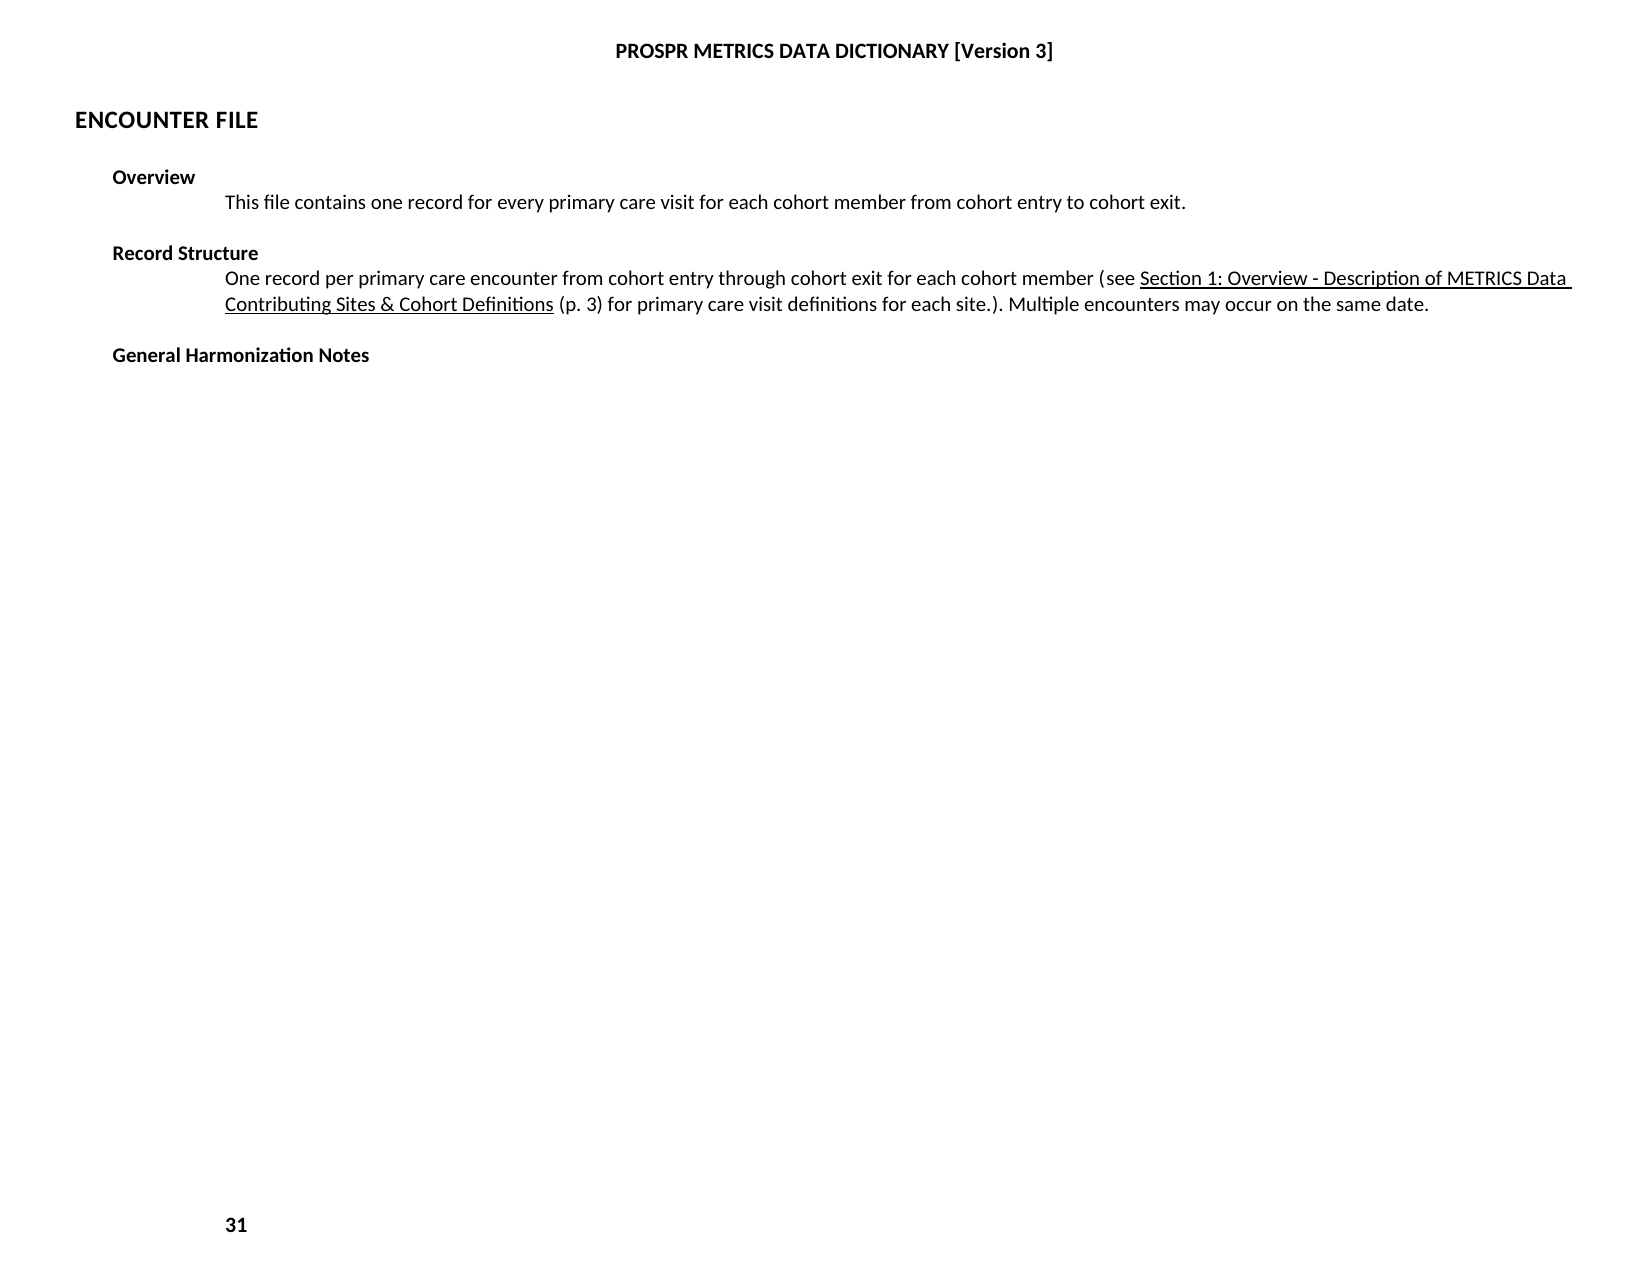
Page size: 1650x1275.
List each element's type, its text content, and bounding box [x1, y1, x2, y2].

list One record per primary care encounter from cohort entry through cohort exit for each cohort member (see Section 1: Overview - Description of METRICS Data Contributing Sites & Cohort Definitions (p. 3) for primary care visit definitions for each site.). Multiple encounters may occur on the same date. [225, 266, 1594, 316]
subtitle Record Structure [75, 240, 1594, 266]
subtitle Overview [75, 164, 1594, 189]
subtitle Encounter File [75, 104, 1594, 135]
list This file contains one record for every primary care visit for each cohort member from cohort entry to cohort exit. [225, 189, 1594, 215]
subtitle General Harmonization Notes [75, 342, 1594, 367]
